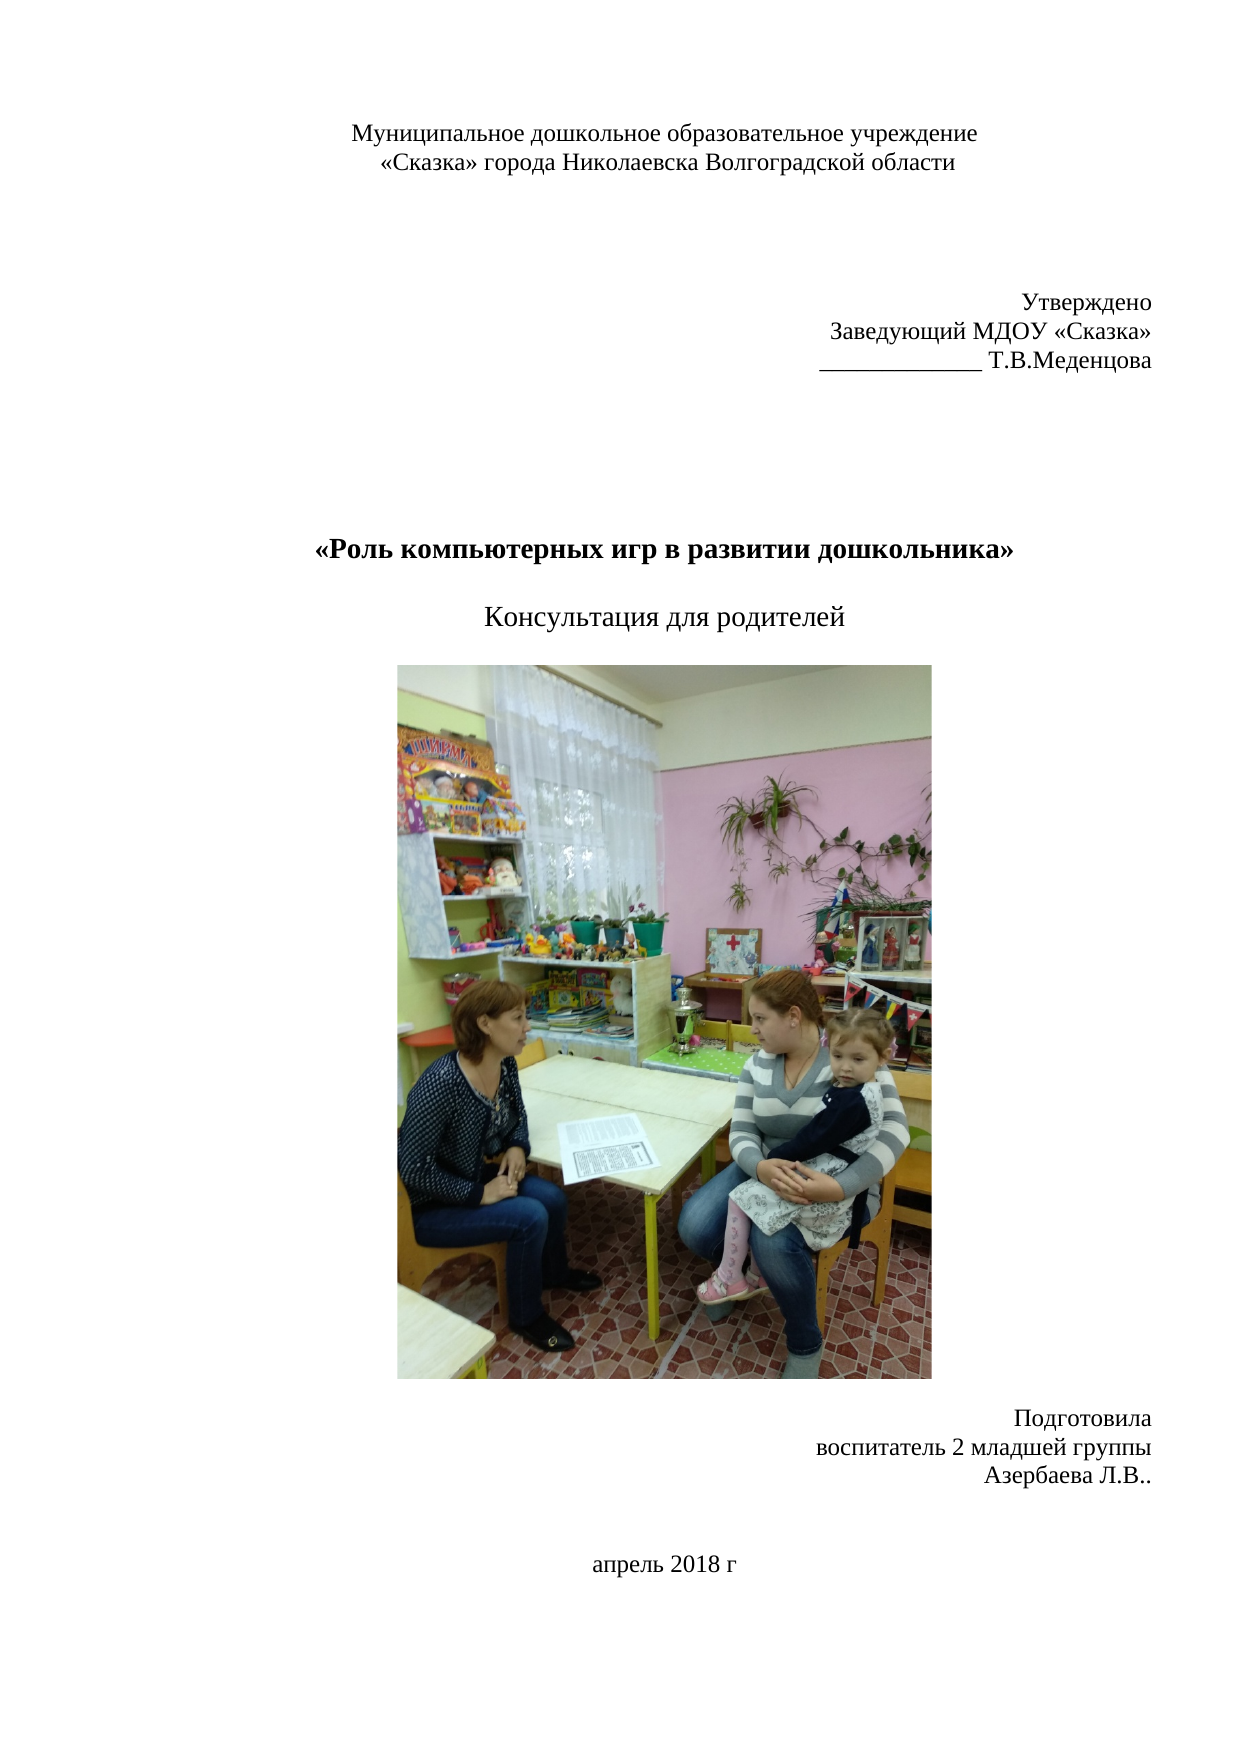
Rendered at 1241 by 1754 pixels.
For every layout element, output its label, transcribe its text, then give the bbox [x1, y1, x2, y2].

text Утверждено [177, 287, 1152, 316]
picture [397, 665, 932, 1379]
text Консультация для родителей [177, 599, 1152, 632]
text Муниципальное дошкольное образовательное учреждение [177, 118, 1152, 147]
text «Сказка» города Николаевска Волгоградской области [177, 147, 1152, 176]
text Подготовила [177, 1403, 1152, 1432]
text «Роль компьютерных игр в развитии дошкольника» [177, 532, 1152, 565]
text воспитатель 2 младшей группы [177, 1432, 1152, 1461]
text Заведующий МДОУ «Сказка» [177, 316, 1152, 345]
text Азербаева Л.В.. [177, 1461, 1152, 1489]
text _____________ Т.В.Меденцова [177, 345, 1152, 373]
text апрель 2018 г [177, 1549, 1152, 1577]
